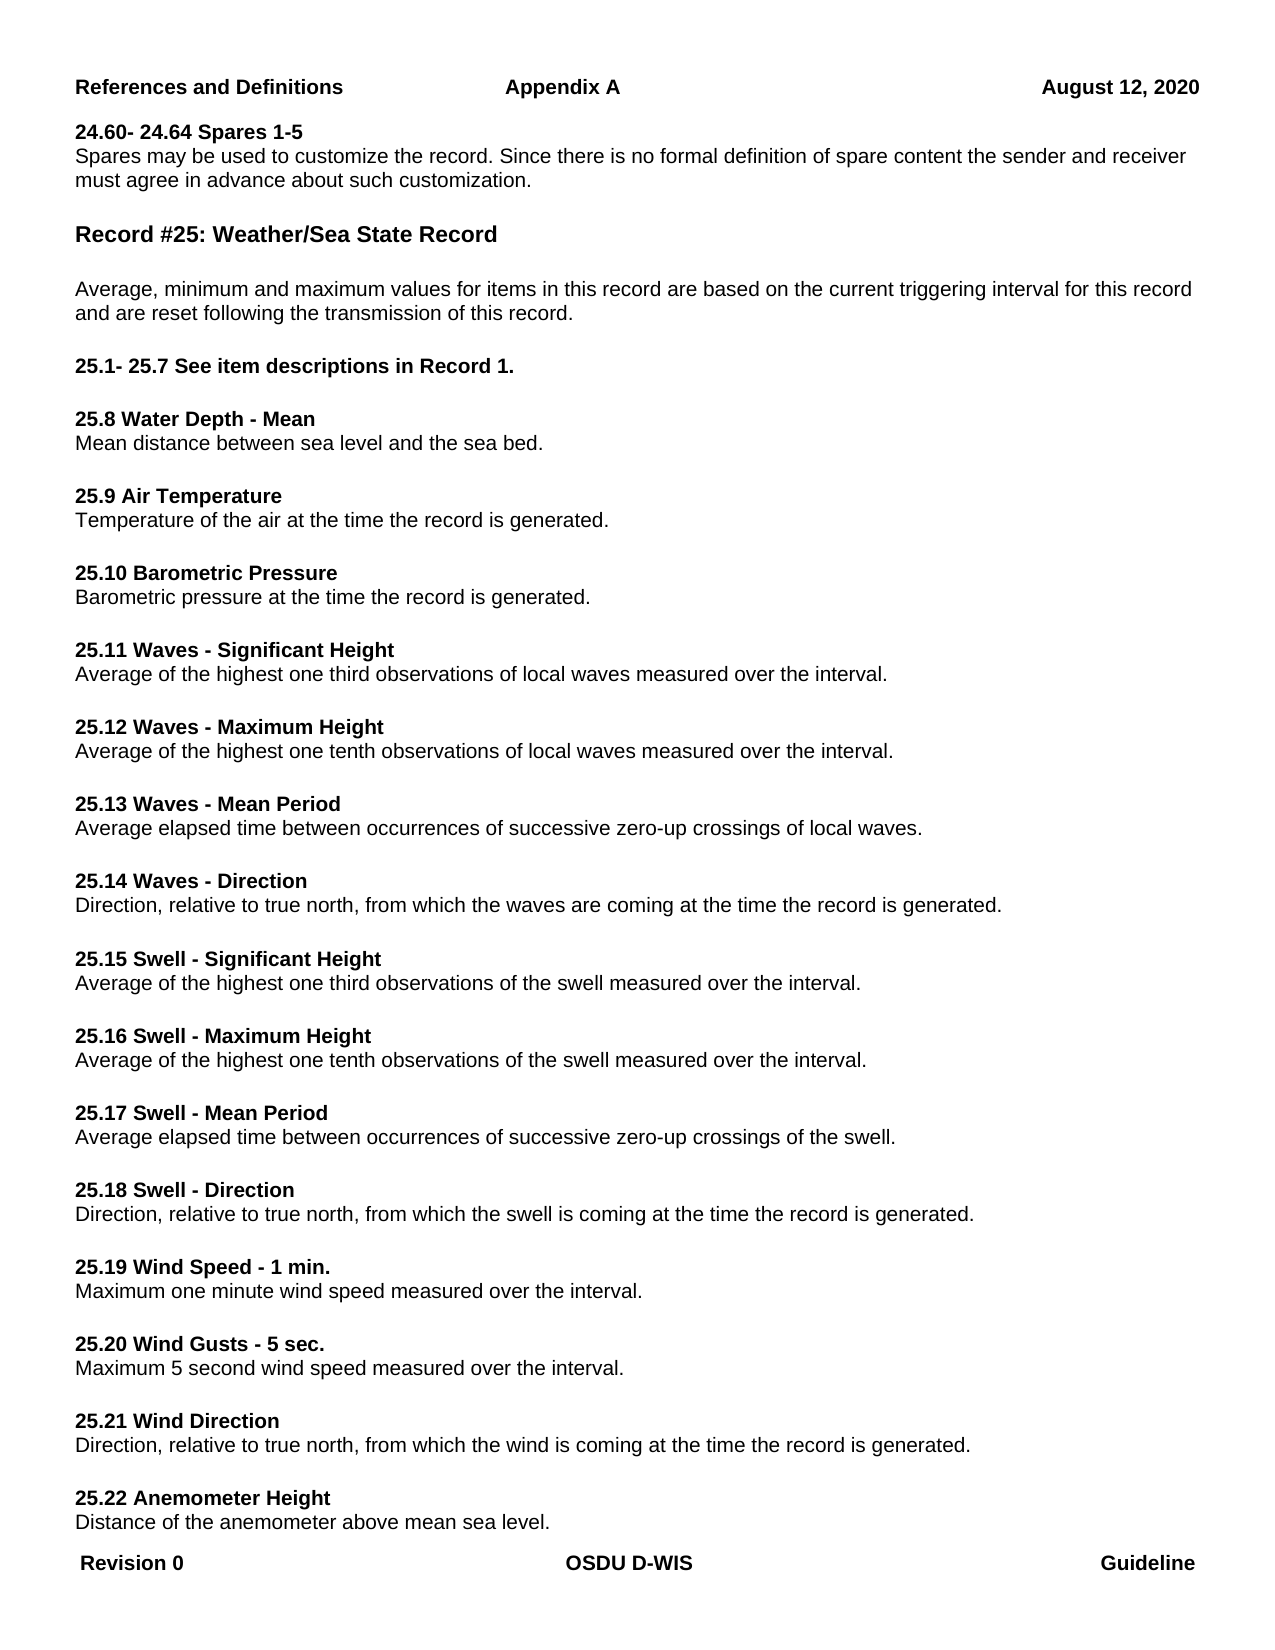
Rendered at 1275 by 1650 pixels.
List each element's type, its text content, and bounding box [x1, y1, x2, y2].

text 25.18 Swell - Direction Direction, relative to true north, from which the swell is coming at the time the record is generated. [75, 1178, 1200, 1226]
text 25.9 Air Temperature Temperature of the air at the time the record is generated. [75, 484, 1200, 532]
text 25.16 Swell - Maximum Height Average of the highest one tenth observations of the swell measured over the interval. [75, 1023, 1200, 1071]
text 25.10 Barometric Pressure Barometric pressure at the time the record is generated. [75, 561, 1200, 609]
text 25.8 Water Depth - Mean Mean distance between sea level and the sea bed. [75, 407, 1200, 455]
text 25.20 Wind Gusts - 5 sec. Maximum 5 second wind speed measured over the interval. [75, 1332, 1200, 1380]
subtitle Record #25: Weather/Sea State Record [75, 221, 1200, 247]
text 25.14 Waves - Direction Direction, relative to true north, from which the waves are coming at the time the record is generated. [75, 869, 1200, 917]
text 25.21 Wind Direction Direction, relative to true north, from which the wind is coming at the time the record is generated. [75, 1409, 1200, 1457]
text 25.15 Swell - Significant Height Average of the highest one third observations of the swell measured over the interval. [75, 946, 1200, 994]
text Average, minimum and maximum values for items in this record are based on the current triggering interval for this record and are reset following the transmission of this record. [75, 277, 1200, 324]
text 24.60- 24.64 Spares 1-5 Spares may be used to customize the record. Since there is no formal definition of spare content the sender and receiver must agree in advance about such customization. [75, 120, 1200, 192]
text 25.11 Waves - Significant Height Average of the highest one third observations of local waves measured over the interval. [75, 638, 1200, 686]
text 25.19 Wind Speed - 1 min. Maximum one minute wind speed measured over the interval. [75, 1255, 1200, 1303]
text 25.1- 25.7 See item descriptions in Record 1. [75, 354, 1200, 378]
text 25.22 Anemometer Height Distance of the anemometer above mean sea level. [75, 1486, 1200, 1534]
text 25.13 Waves - Mean Period Average elapsed time between occurrences of successive zero-up crossings of local waves. [75, 792, 1200, 840]
text 25.12 Waves - Maximum Height Average of the highest one tenth observations of local waves measured over the interval. [75, 715, 1200, 763]
text 25.17 Swell - Mean Period Average elapsed time between occurrences of successive zero-up crossings of the swell. [75, 1101, 1200, 1148]
